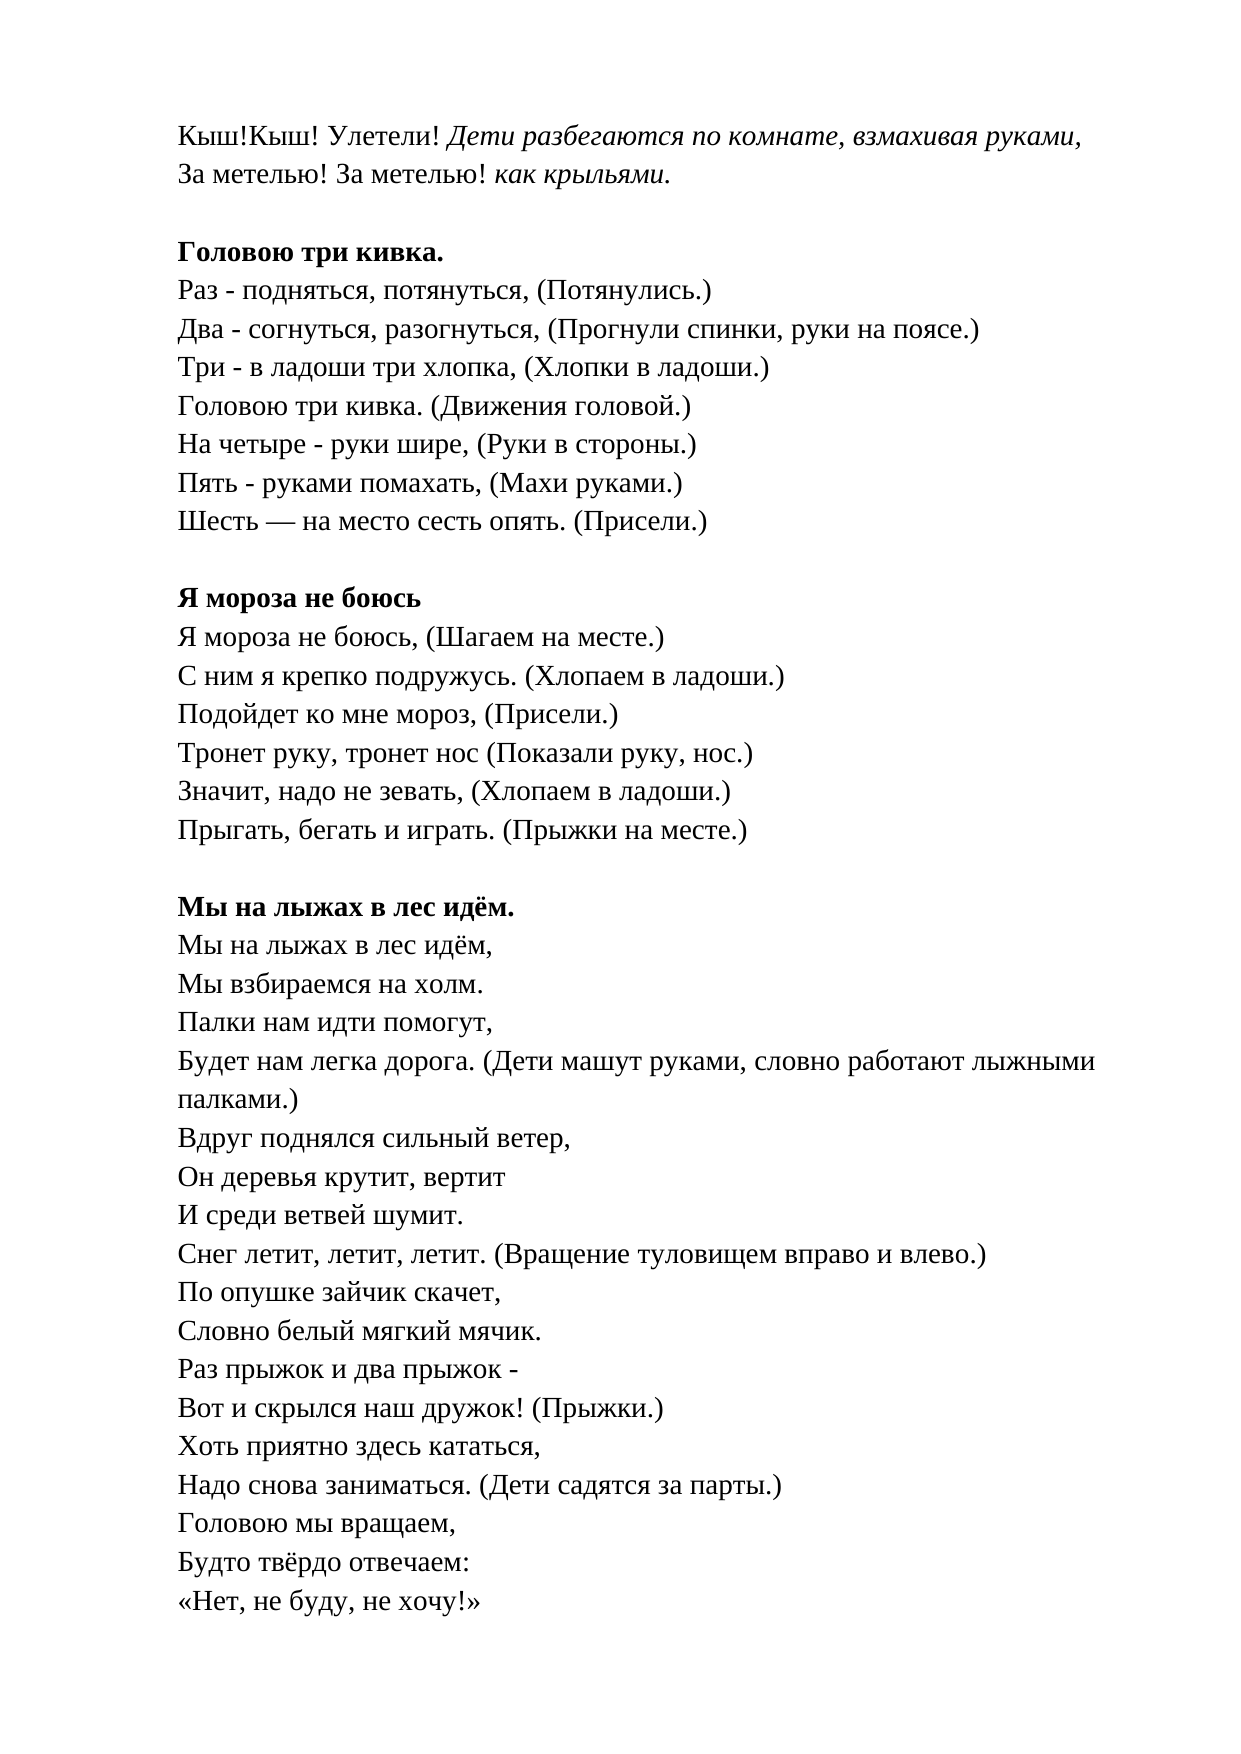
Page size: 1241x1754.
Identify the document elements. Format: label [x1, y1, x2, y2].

text [177, 118, 1152, 1616]
